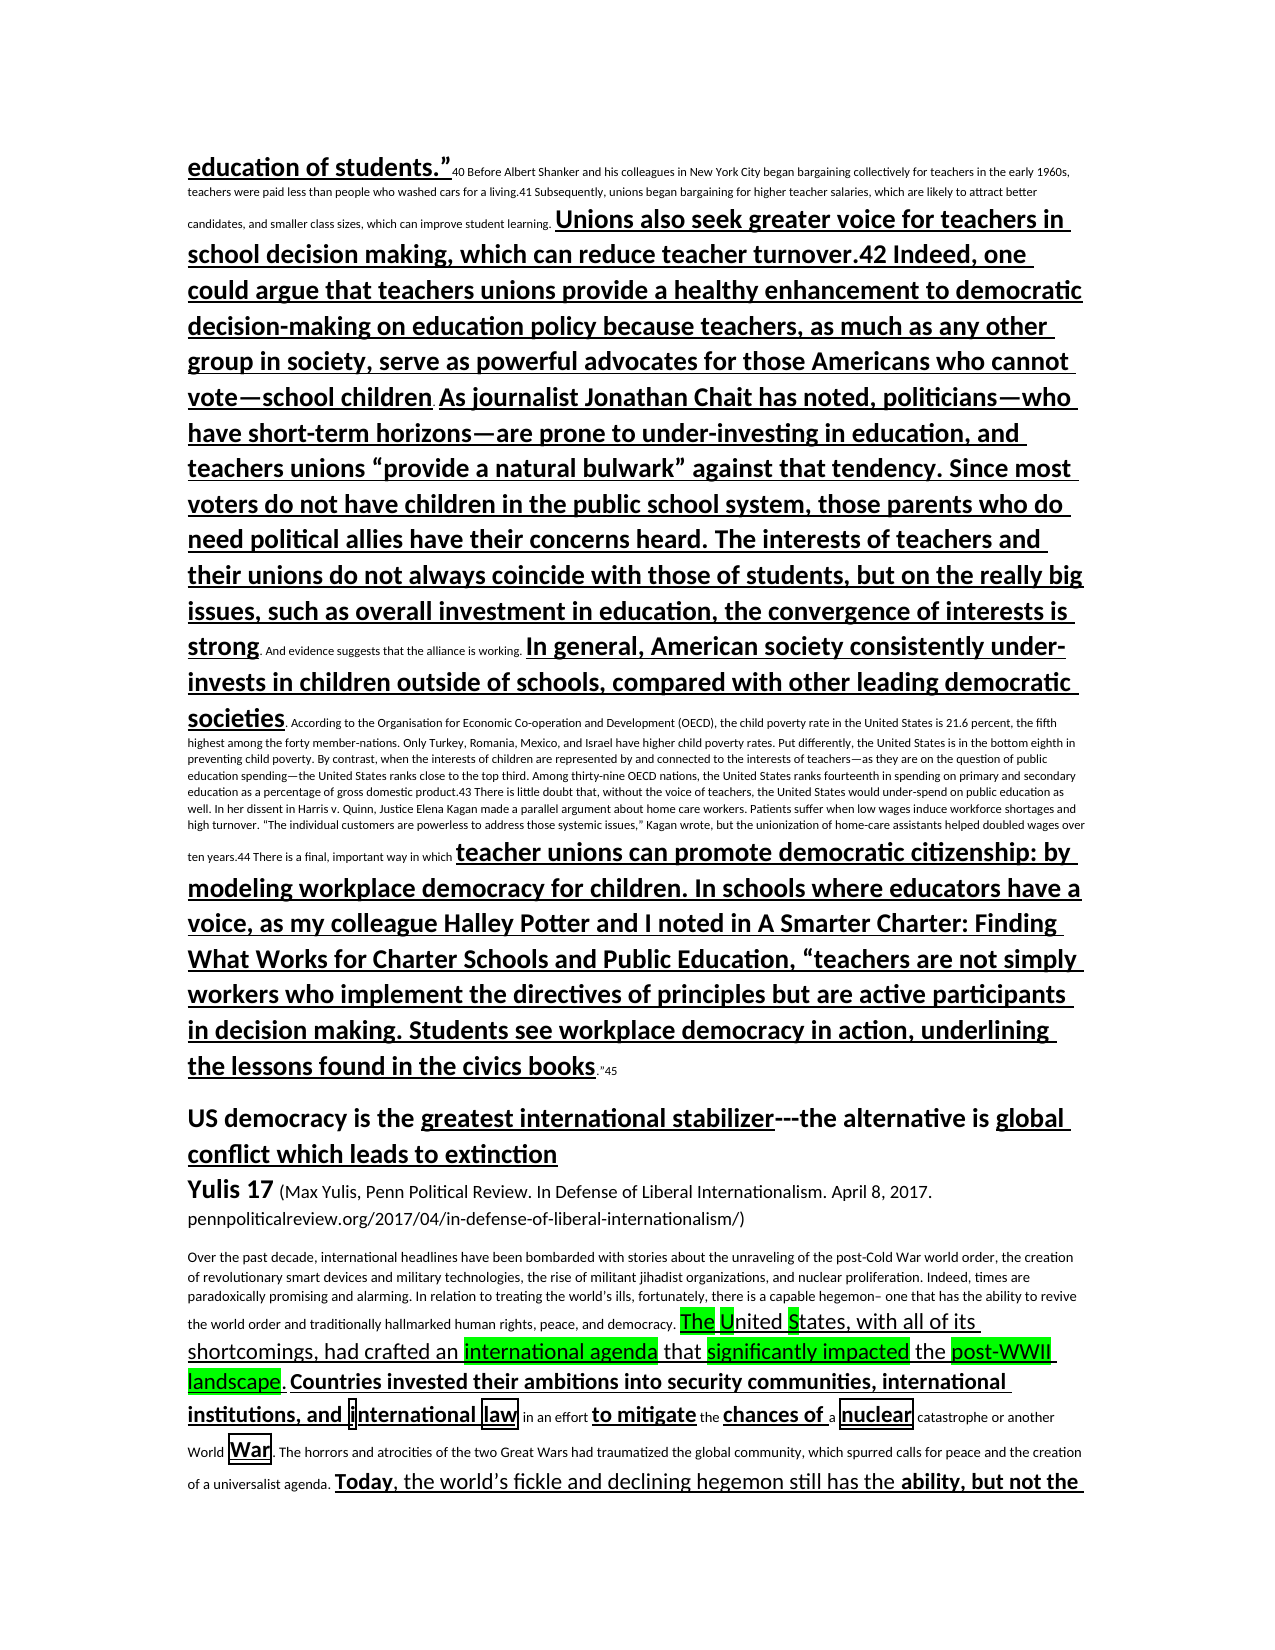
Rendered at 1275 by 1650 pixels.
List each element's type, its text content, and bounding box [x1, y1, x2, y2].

text Yulis 17 (Max Yulis, Penn Political Review. In Defense of Liberal Internationalism. April 8, 2017. pennpoliticalreview.org/2017/04/in-defense-of-liberal-internationalism/) [187, 1172, 1087, 1230]
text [187, 1249, 1087, 1495]
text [187, 150, 1087, 1082]
subtitle US democracy is the greatest international stabilizer---the alternative is global conflict which leads to extinction [187, 1101, 1087, 1170]
